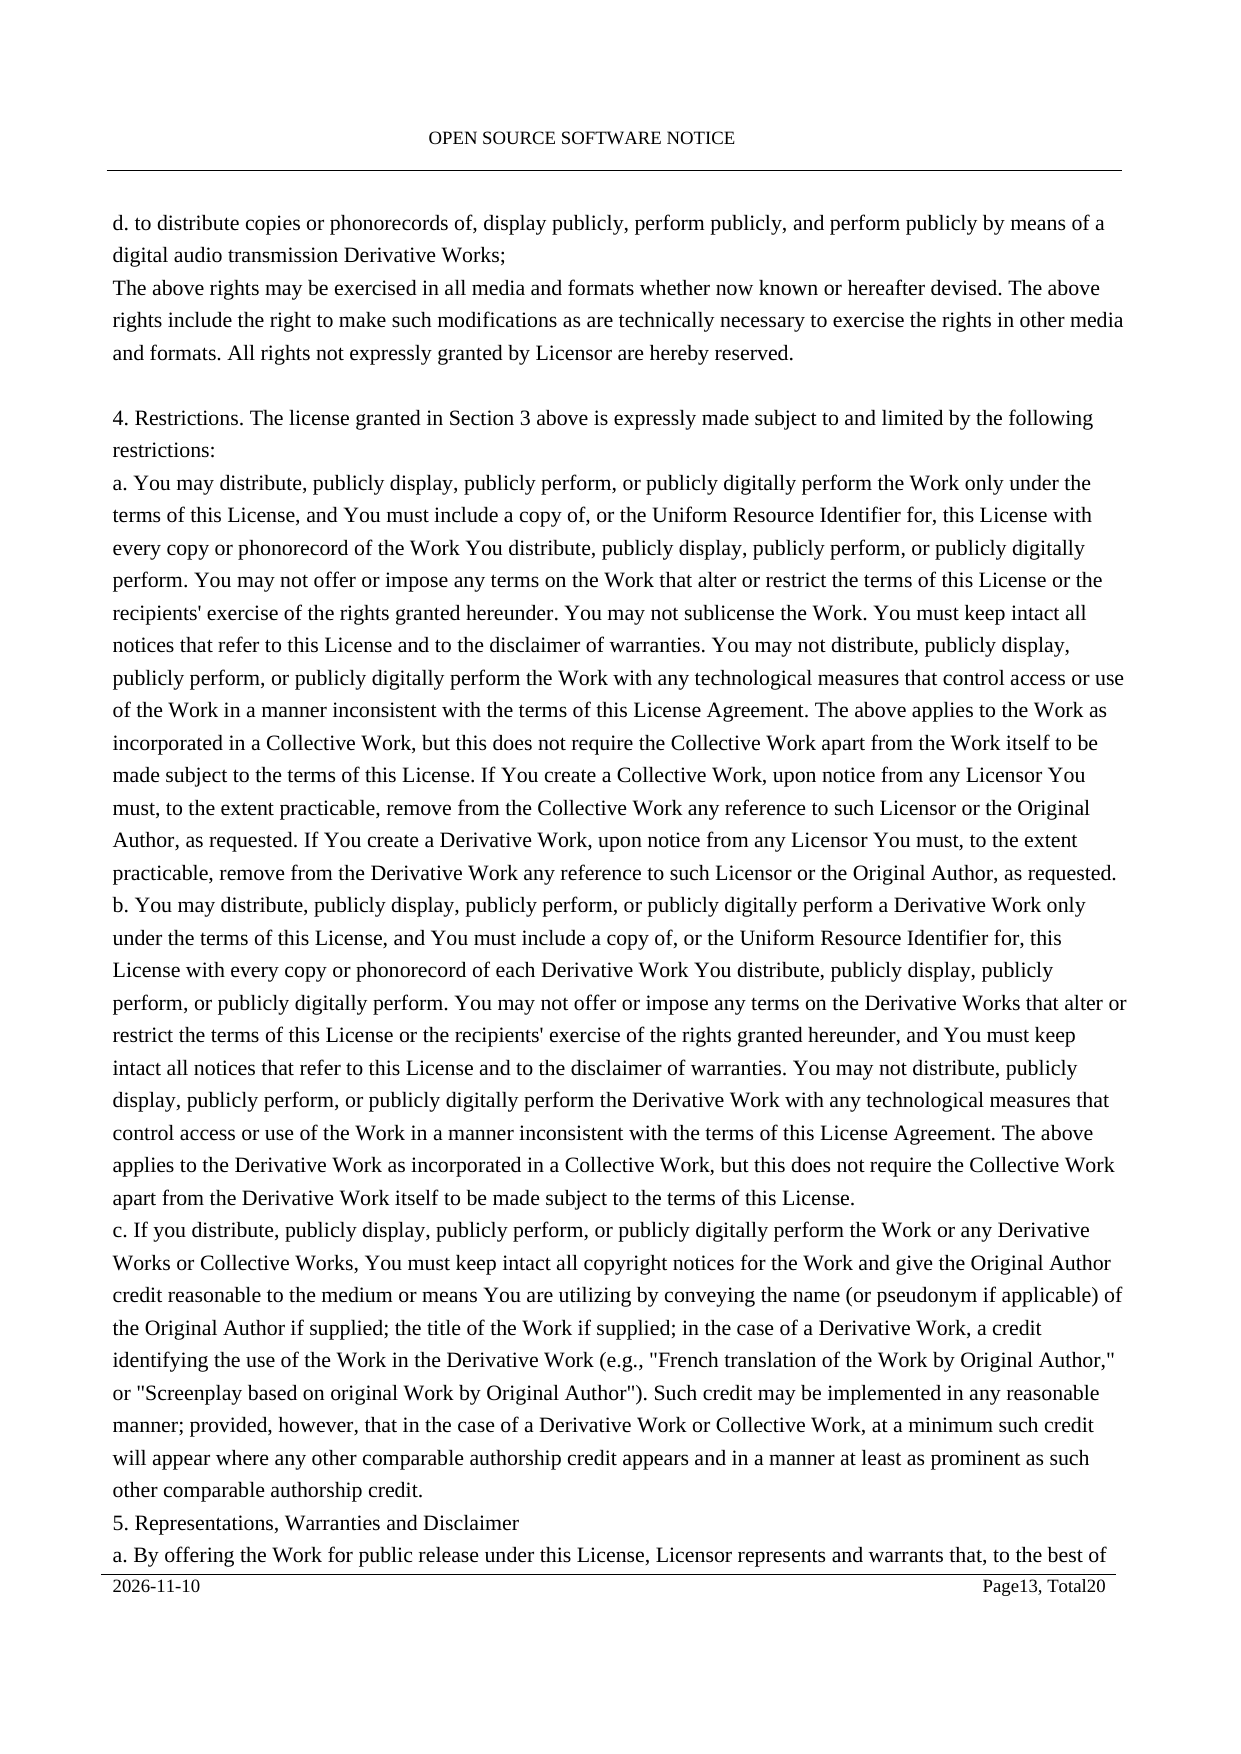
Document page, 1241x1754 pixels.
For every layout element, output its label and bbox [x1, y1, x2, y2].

text [112, 206, 1128, 1571]
